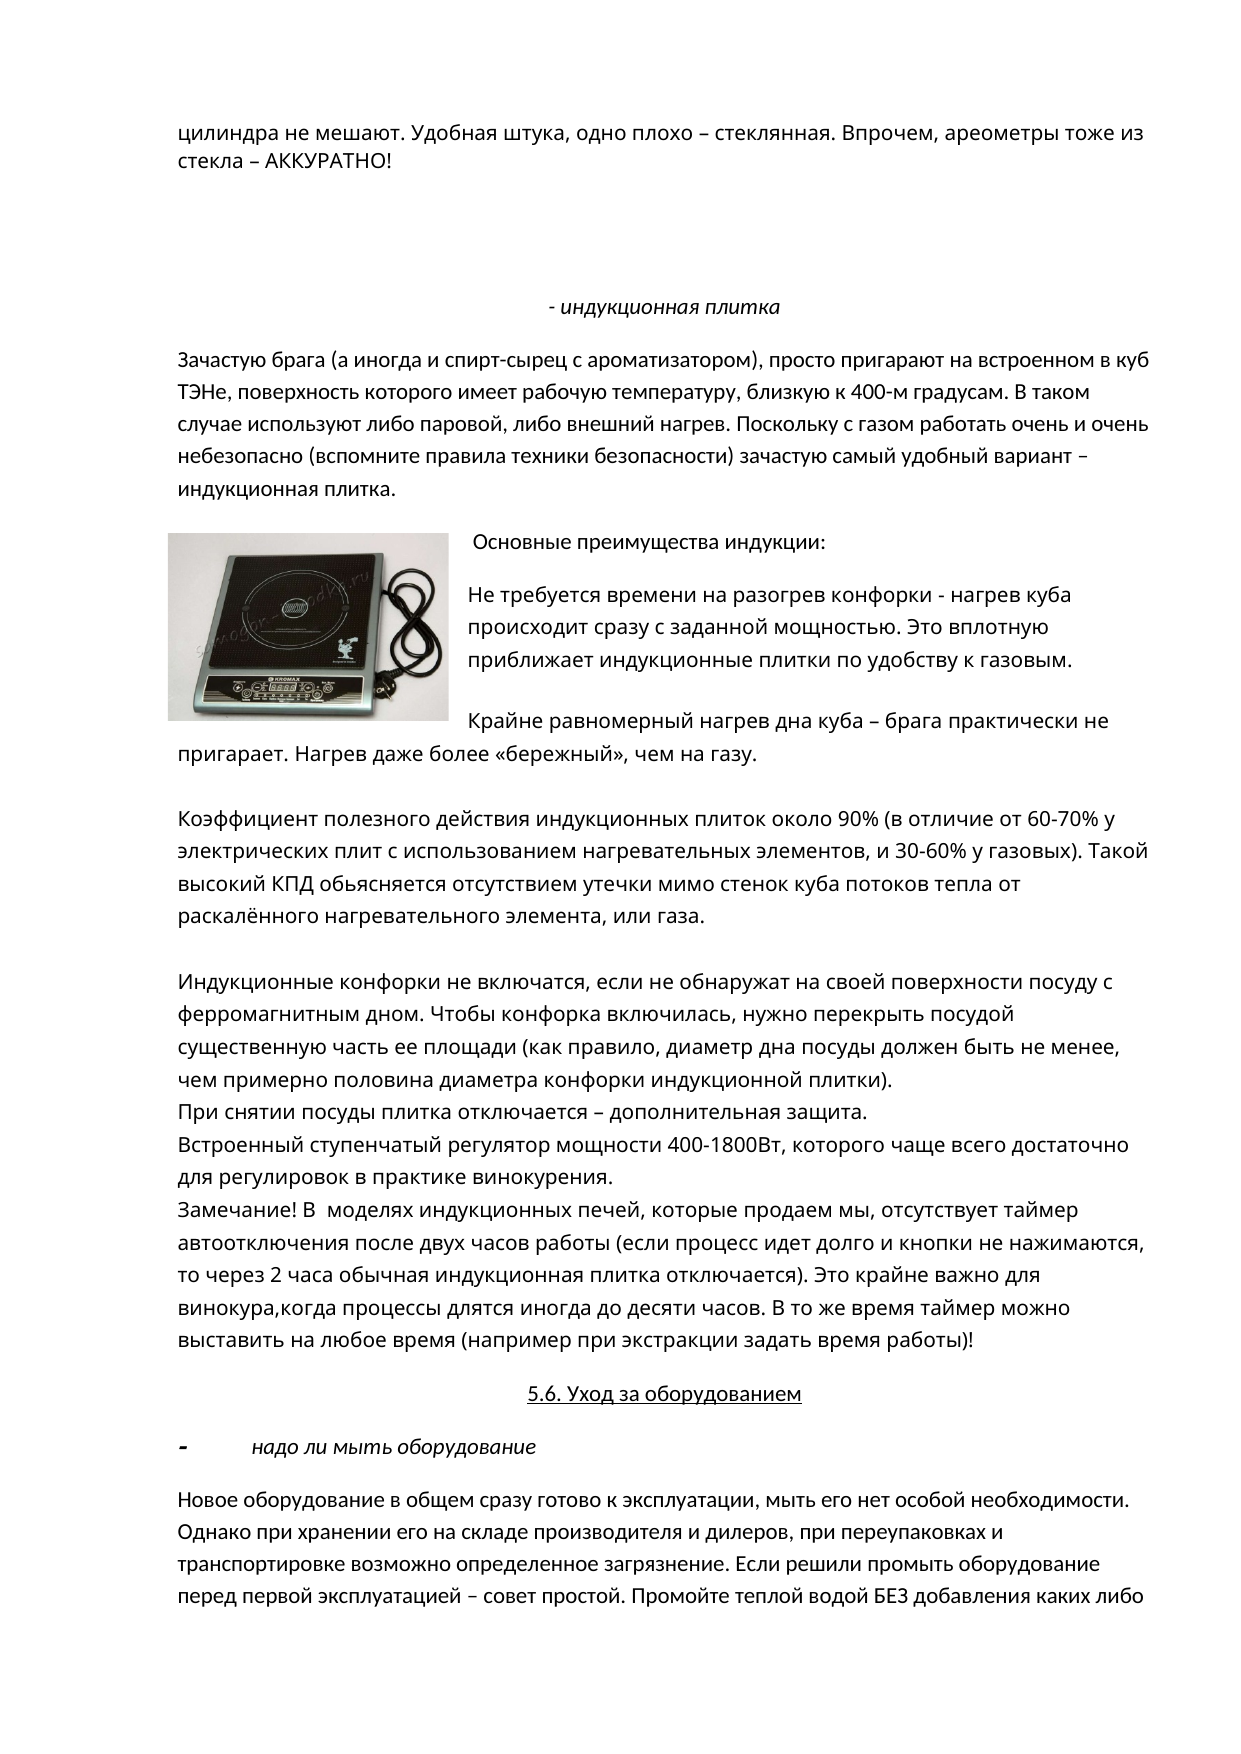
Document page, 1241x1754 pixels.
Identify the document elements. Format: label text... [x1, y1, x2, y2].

text Зачастую брага (а иногда и спирт-сырец с ароматизатором), просто пригарают на встроенном в куб ТЭНе, поверхность которого имеет рабочую температуру, близкую к 400-м градусам. В таком случае используют либо паровой, либо внешний нагрев. Поскольку с газом работать очень и очень небезопасно (вспомните правила техники безопасности) зачастую самый удобный вариант – индукционная плитка. [177, 345, 1152, 502]
list надо ли мыть оборудование [177, 1432, 1152, 1460]
text 5.6. Уход за оборудованием [177, 1379, 1152, 1407]
text Основные преимущества индукции: [177, 527, 1152, 555]
picture [167, 533, 449, 721]
text - индукционная плитка [177, 292, 1152, 320]
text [177, 1485, 1152, 1609]
text Не требуется времени на разогрев конфорки - нагрев куба происходит сразу с заданной мощностью. Это вплотную приближает индукционные плитки по удобству к газовым. Крайне равномерный нагрев дна куба – брага практически не пригарает. Нагрев даже более «бережный», чем на газу. Коэффициент полезного действия индукционных плиток около 90% (в отличие от 60-70% у электрических плит с использованием нагревательных элементов, и 30-60% у газовых). Такой высокий КПД обьясняется отсутствием утечки мимо стенок куба потоков тепла от раскалённого нагревательного элемента, или газа. Индукционные конфорки не включатся, если не обнаружат на своей поверхности посуду с ферромагнитным дном. Чтобы конфорка включилась, нужно перекрыть посудой существенную часть ее площади (как правило, диаметр дна посуды должен быть не менее, чем примерно половина диаметра конфорки индукционной плитки). При снятии посуды плитка отключается – дополнительная защита. Встроенный ступенчатый регулятор мощности 400-1800Вт, которого чаще всего достаточно для регулировок в практике винокурения. Замечание! В моделях индукционных печей, которые продаем мы, отсутствует таймер автоотключения после двух часов работы (если процесс идет долго и кнопки не нажимаются, то через 2 часа обычная индукционная плитка отключается). Это крайне важно для винокура,когда процессы длятся иногда до десяти часов. В то же время таймер можно выставить на любое время (например при экстракции задать время работы)! [177, 580, 1152, 1354]
